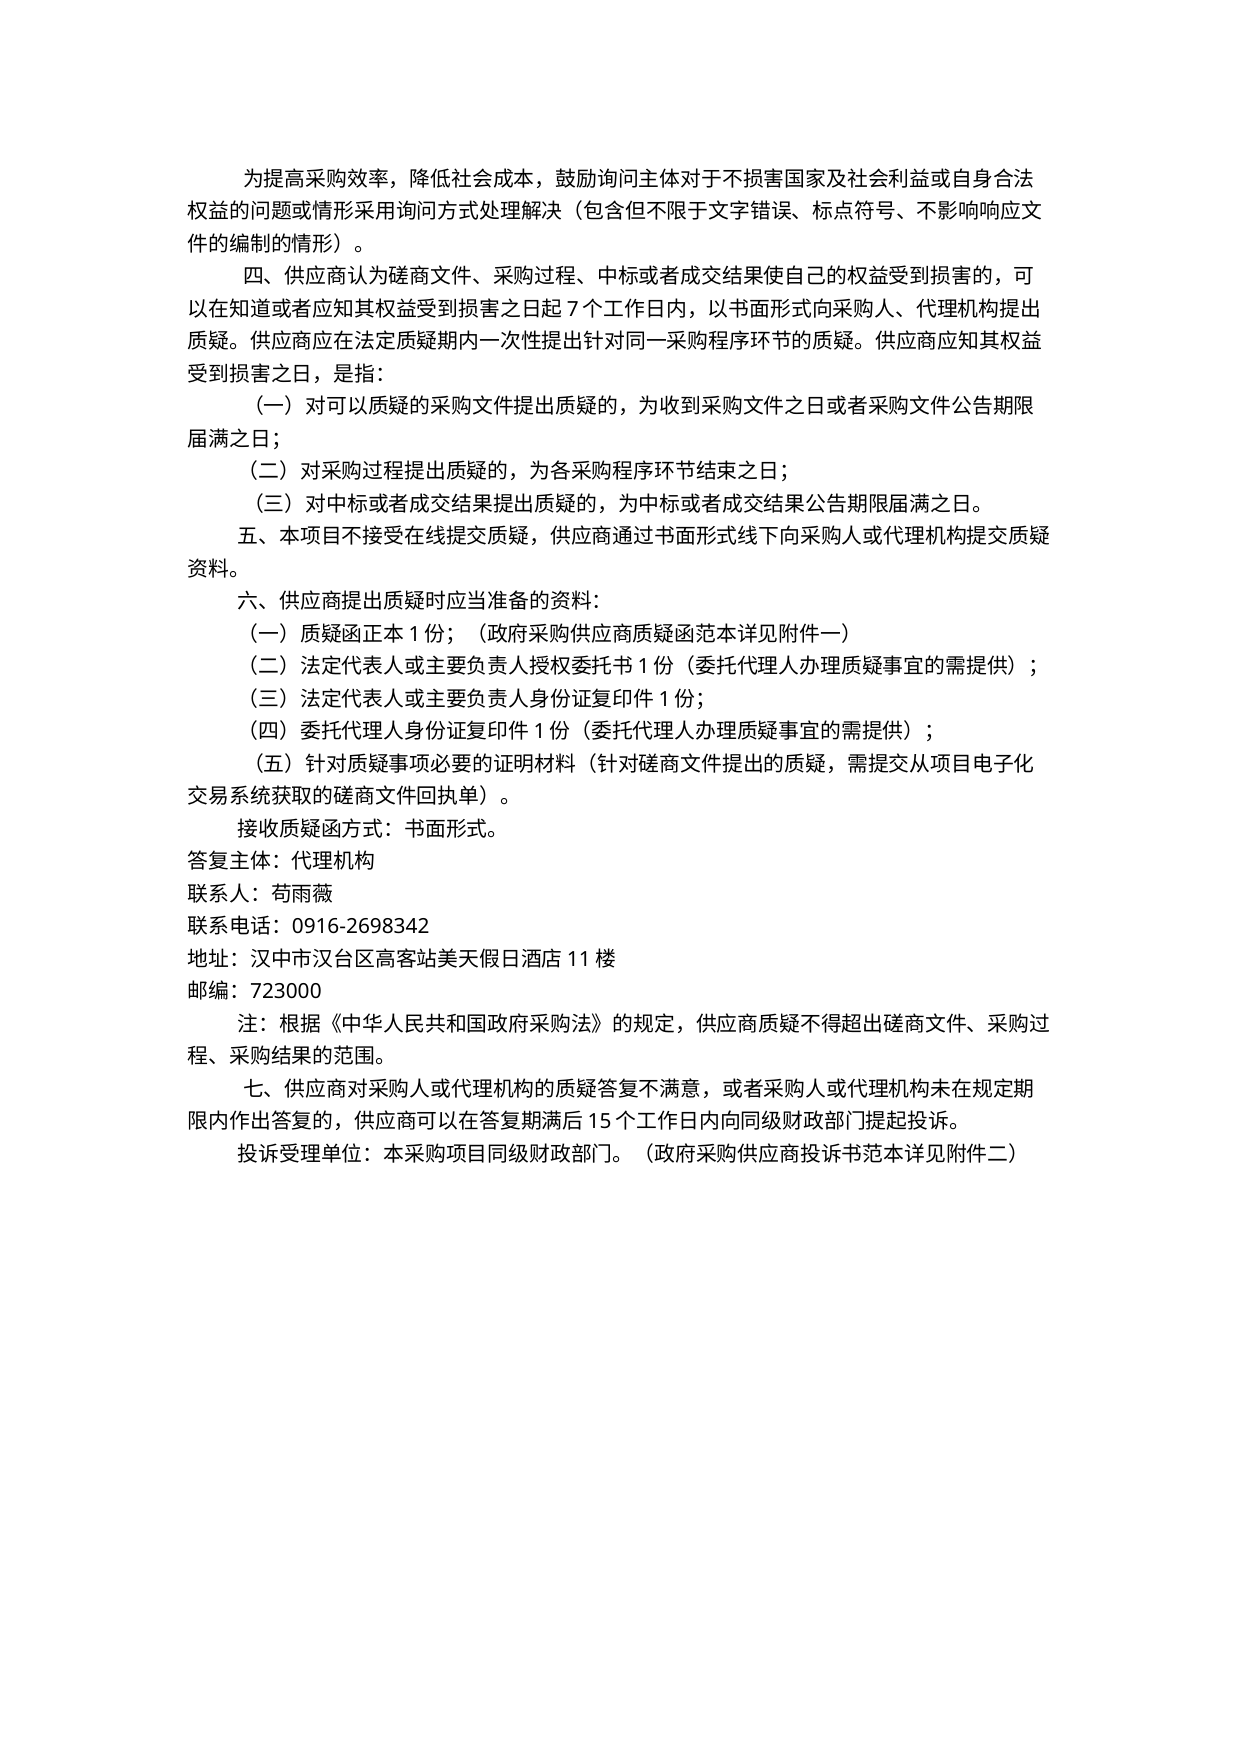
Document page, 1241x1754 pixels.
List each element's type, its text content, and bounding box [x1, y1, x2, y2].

text 六、供应商提出质疑时应当准备的资料： [187, 584, 1053, 617]
text 接收质疑函方式：书面形式。 [187, 812, 1053, 844]
text 联系人：苟雨薇 [187, 877, 1053, 909]
text （一）质疑函正本1份；（政府采购供应商质疑函范本详见附件一） [187, 617, 1053, 649]
text （三）法定代表人或主要负责人身份证复印件1份； [187, 682, 1053, 714]
text 投诉受理单位：本采购项目同级财政部门。（政府采购供应商投诉书范本详见附件二） [187, 1137, 1053, 1169]
text （三）对中标或者成交结果提出质疑的，为中标或者成交结果公告期限届满之日。 [187, 487, 1053, 519]
text （一）对可以质疑的采购文件提出质疑的，为收到采购文件之日或者采购文件公告期限届满之日； [187, 389, 1053, 454]
text 答复主体：代理机构 [187, 844, 1053, 877]
text 七、供应商对采购人或代理机构的质疑答复不满意，或者采购人或代理机构未在规定期限内作出答复的，供应商可以在答复期满后15个工作日内向同级财政部门提起投诉。 [187, 1072, 1053, 1137]
text （四）委托代理人身份证复印件1份（委托代理人办理质疑事宜的需提供）； [187, 714, 1053, 747]
text 注：根据《中华人民共和国政府采购法》的规定，供应商质疑不得超出磋商文件、采购过程、采购结果的范围。 [187, 1007, 1053, 1072]
text （二）法定代表人或主要负责人授权委托书1份（委托代理人办理质疑事宜的需提供）； [187, 649, 1053, 682]
text 邮编：723000 [187, 974, 1053, 1007]
text 地址：汉中市汉台区高客站美天假日酒店11楼 [187, 942, 1053, 974]
text 为提高采购效率，降低社会成本，鼓励询问主体对于不损害国家及社会利益或自身合法权益的问题或情形采用询问方式处理解决（包含但不限于文字错误、标点符号、不影响响应文件的编制的情形）。 [187, 162, 1053, 259]
text 联系电话：0916-2698342 [187, 909, 1053, 942]
text 四、供应商认为磋商文件、采购过程、中标或者成交结果使自己的权益受到损害的，可以在知道或者应知其权益受到损害之日起7个工作日内，以书面形式向采购人、代理机构提出质疑。供应商应在法定质疑期内一次性提出针对同一采购程序环节的质疑。供应商应知其权益受到损害之日，是指： [187, 259, 1053, 389]
text （五）针对质疑事项必要的证明材料（针对磋商文件提出的质疑，需提交从项目电子化交易系统获取的磋商文件回执单）。 [187, 747, 1053, 812]
text 五、本项目不接受在线提交质疑，供应商通过书面形式线下向采购人或代理机构提交质疑资料。 [187, 519, 1053, 584]
text （二）对采购过程提出质疑的，为各采购程序环节结束之日； [187, 454, 1053, 487]
